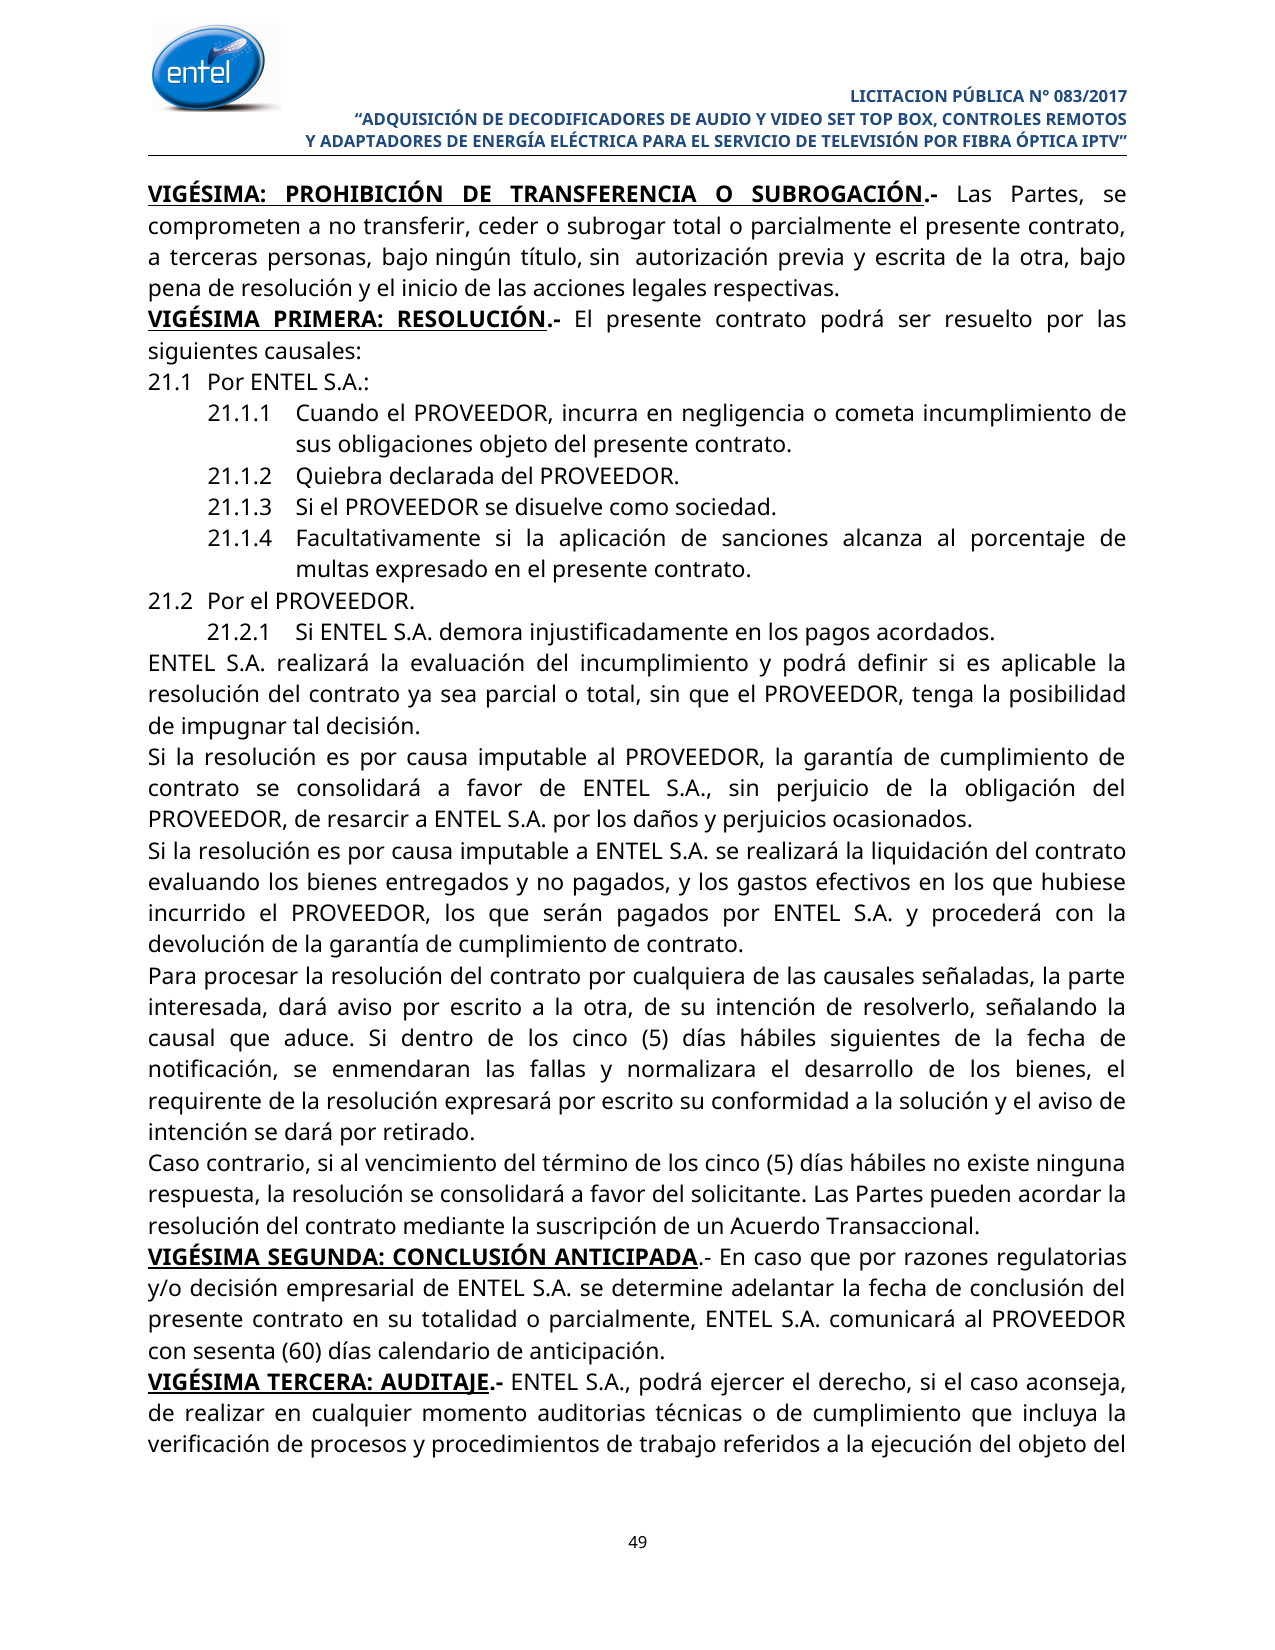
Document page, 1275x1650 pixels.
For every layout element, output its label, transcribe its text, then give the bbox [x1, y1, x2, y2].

text 21.1.3 Si el PROVEEDOR se disuelve como sociedad. [207, 491, 1127, 522]
picture [151, 23, 282, 112]
text 21.1.1 Cuando el PROVEEDOR, incurra en negligencia o cometa incumplimiento de sus obligaciones objeto del presente contrato. [207, 397, 1127, 460]
text 21.1.4 Facultativamente si la aplicación de sanciones alcanza al porcentaje de multas expresado en el presente contrato. [207, 522, 1127, 585]
text VIGÉSIMA SEGUNDA: CONCLUSIÓN ANTICIPADA.- En caso que por razones regulatorias y/o decisión empresarial de ENTEL S.A. se determine adelantar la fecha de conclusión del presente contrato en su totalidad o parcialmente, ENTEL S.A. comunicará al PROVEEDOR con sesenta (60) días calendario de anticipación. [148, 1241, 1127, 1366]
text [148, 1366, 1127, 1460]
text 21.2 Por el PROVEEDOR. [148, 585, 1127, 616]
text 21.1.2 Quiebra declarada del PROVEEDOR. [207, 460, 1127, 491]
text 21.1 Por ENTEL S.A.: [148, 366, 1127, 397]
text VIGÉSIMA PRIMERA: RESOLUCIÓN.- El presente contrato podrá ser resuelto por las siguientes causales: [148, 303, 1127, 366]
text Caso contrario, si al vencimiento del término de los cinco (5) días hábiles no existe ninguna respuesta, la resolución se consolidará a favor del solicitante. Las Partes pueden acordar la resolución del contrato mediante la suscripción de un Acuerdo Transaccional. [148, 1147, 1127, 1241]
text Si la resolución es por causa imputable a ENTEL S.A. se realizará la liquidación del contrato evaluando los bienes entregados y no pagados, y los gastos efectivos en los que hubiese incurrido el PROVEEDOR, los que serán pagados por ENTEL S.A. y procederá con la devolución de la garantía de cumplimiento de contrato. [148, 835, 1127, 960]
text Si la resolución es por causa imputable al PROVEEDOR, la garantía de cumplimiento de contrato se consolidará a favor de ENTEL S.A., sin perjuicio de la obligación del PROVEEDOR, de resarcir a ENTEL S.A. por los daños y perjuicios ocasionados. [148, 741, 1127, 835]
text 21.2.1 Si ENTEL S.A. demora injustificadamente en los pagos acordados. [207, 616, 1127, 647]
text Para procesar la resolución del contrato por cualquiera de las causales señaladas, la parte interesada, dará aviso por escrito a la otra, de su intención de resolverlo, señalando la causal que aduce. Si dentro de los cinco (5) días hábiles siguientes de la fecha de notificación, se enmendaran las fallas y normalizara el desarrollo de los bienes, el requirente de la resolución expresará por escrito su conformidad a la solución y el aviso de intención se dará por retirado. [148, 960, 1127, 1147]
text ENTEL S.A. realizará la evaluación del incumplimiento y podrá definir si es aplicable la resolución del contrato ya sea parcial o total, sin que el PROVEEDOR, tenga la posibilidad de impugnar tal decisión. [148, 647, 1127, 741]
text VIGÉSIMA: PROHIBICIÓN DE TRANSFERENCIA O SUBROGACIÓN.- Las Partes, se comprometen a no transferir, ceder o subrogar total o parcialmente el presente contrato, a terceras personas, bajo ningún título, sin autorización previa y escrita de la otra, bajo pena de resolución y el inicio de las acciones legales respectivas. [148, 178, 1127, 303]
